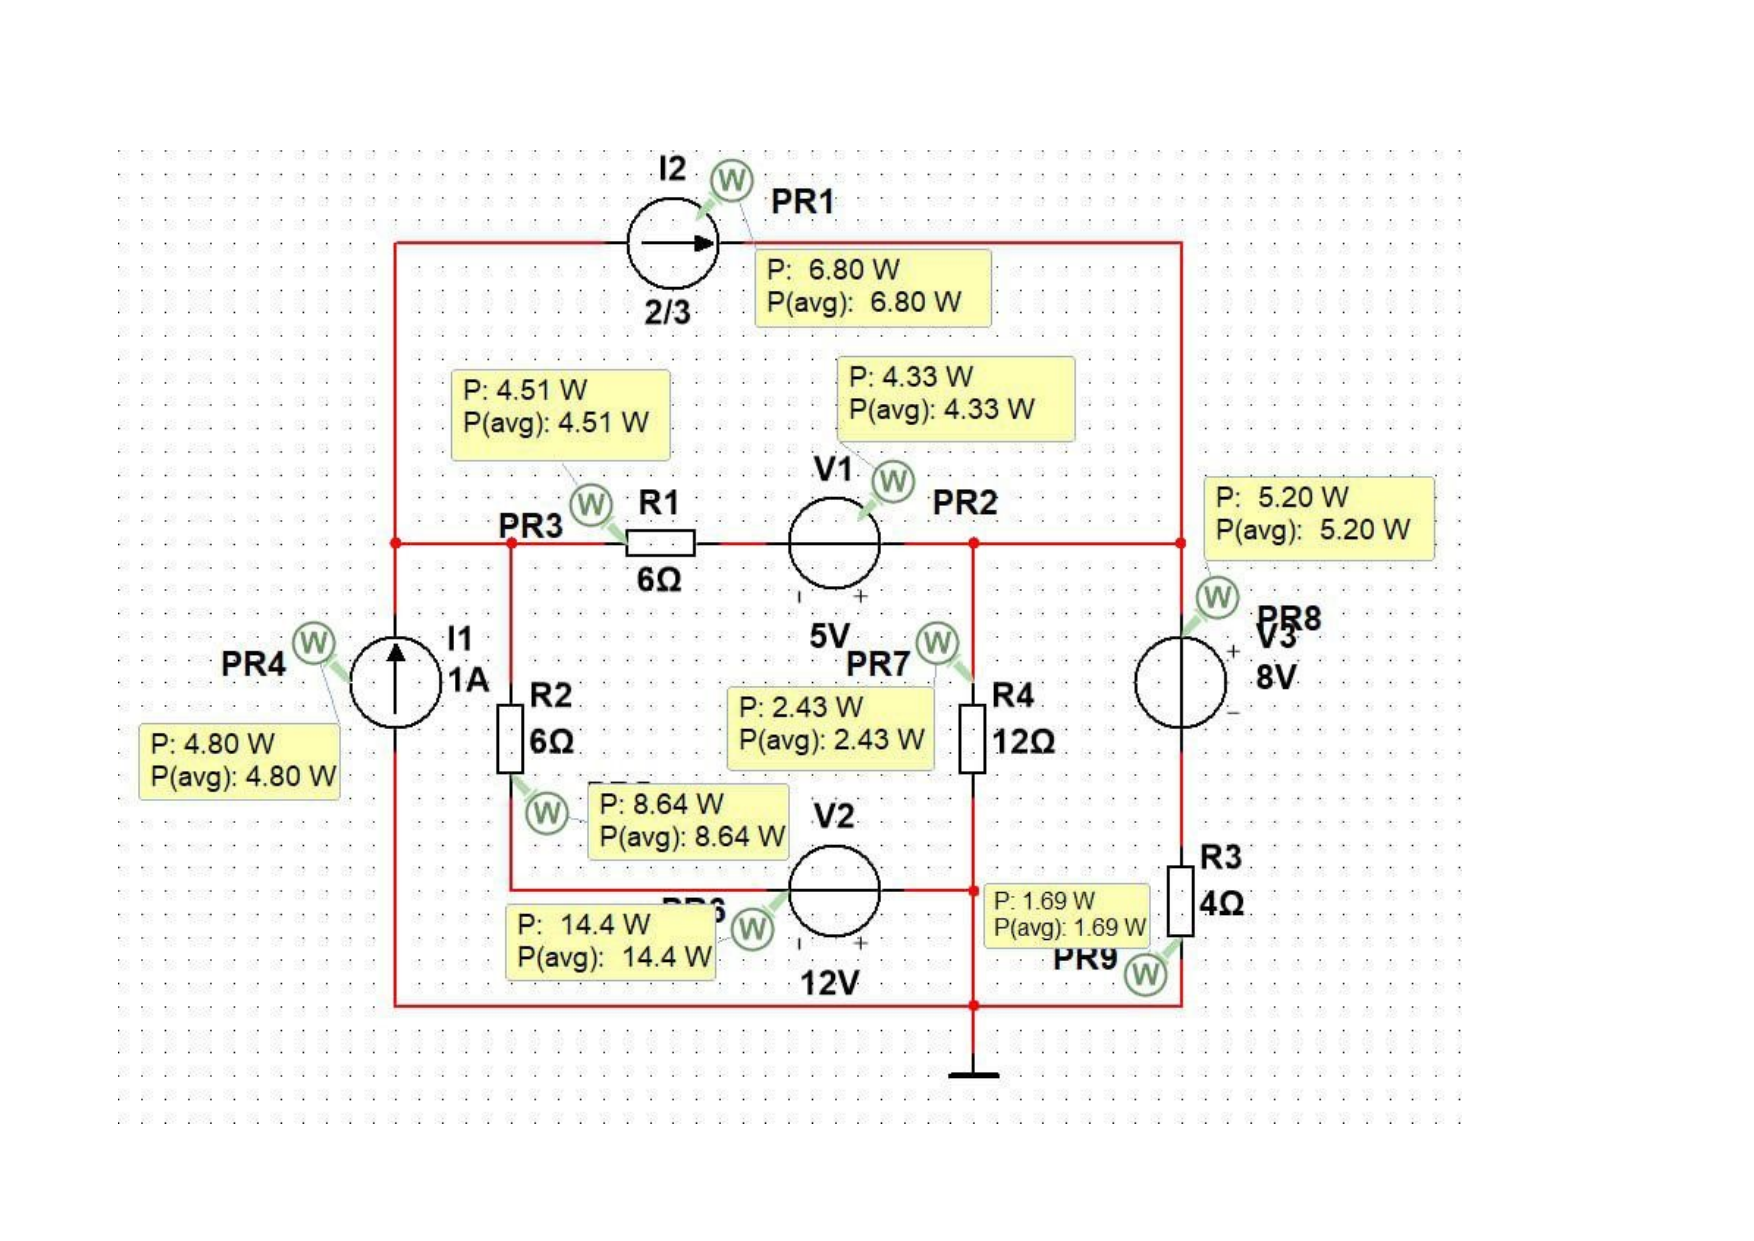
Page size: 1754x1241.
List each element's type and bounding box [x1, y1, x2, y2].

picture [118, 150, 1462, 1124]
